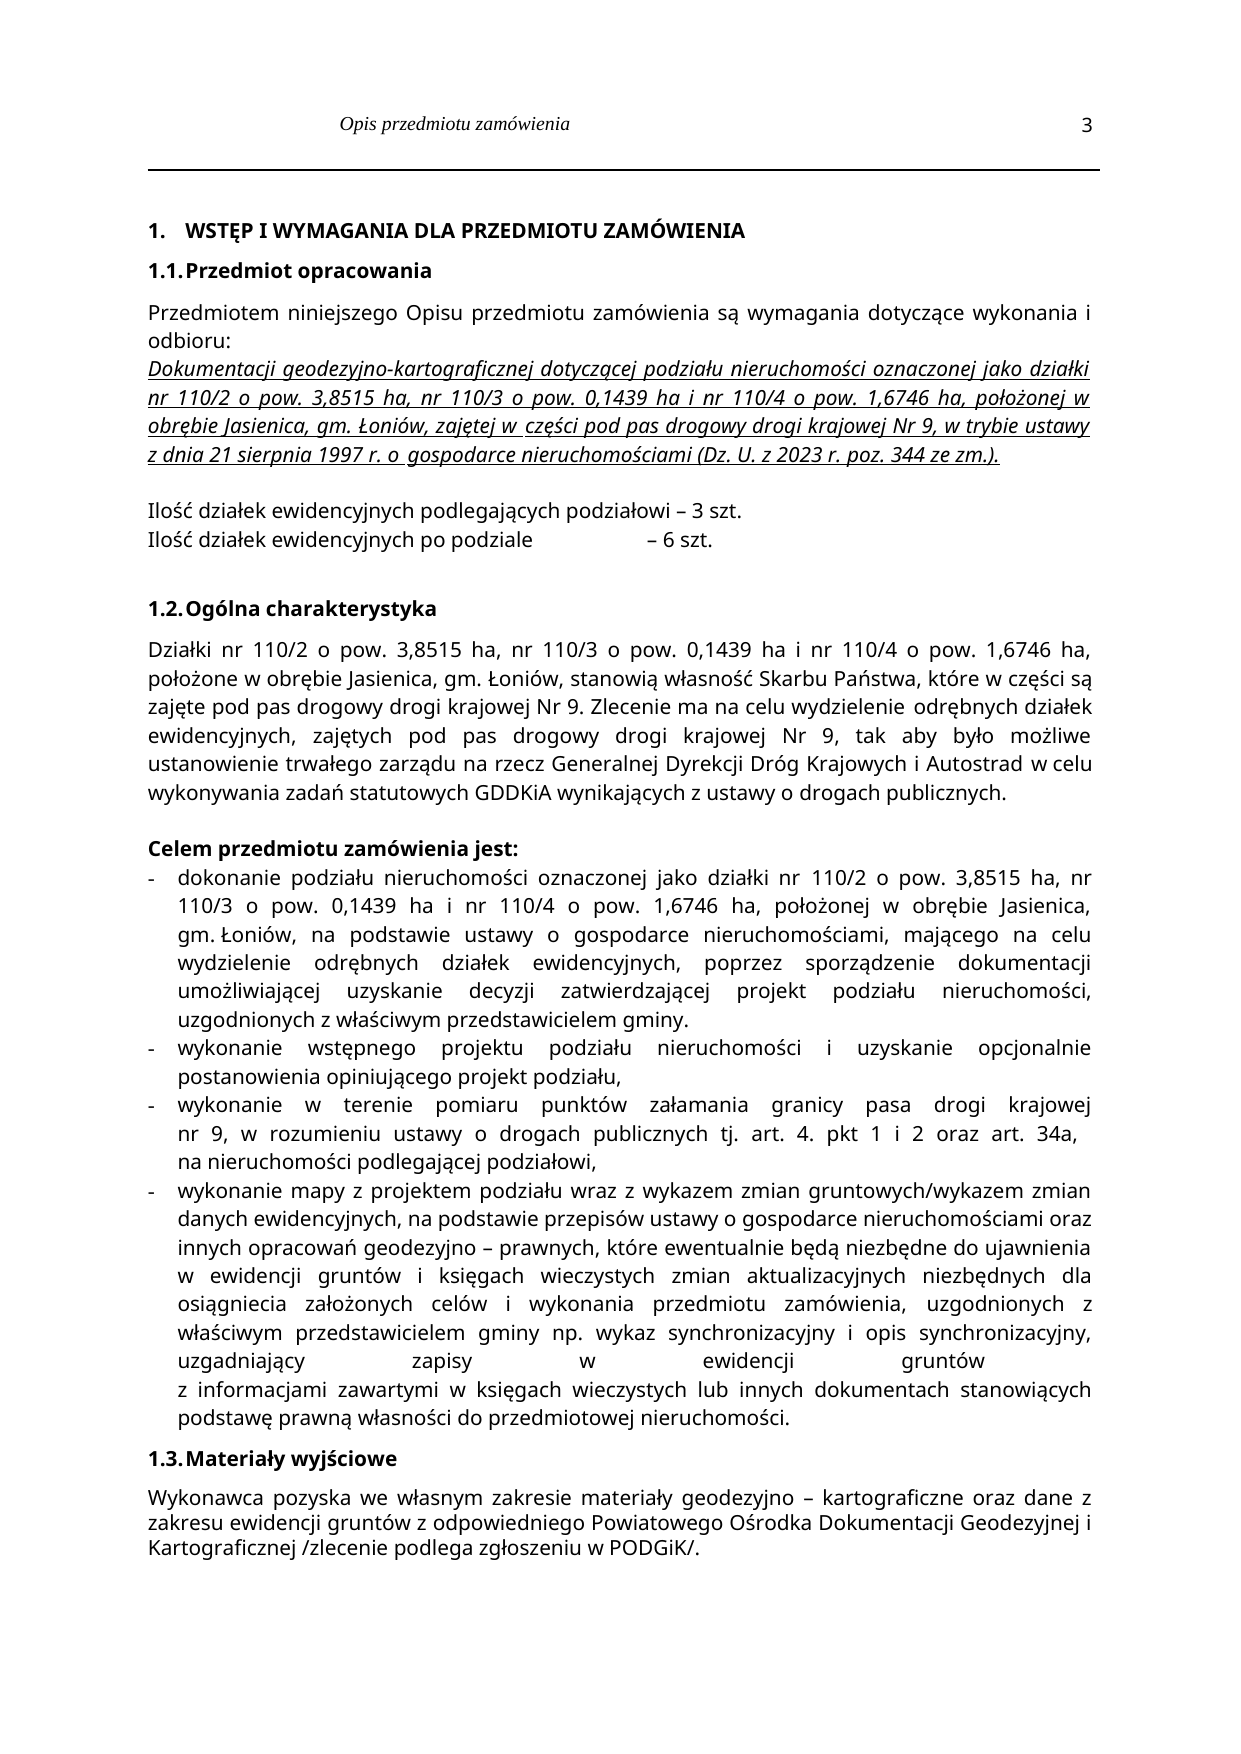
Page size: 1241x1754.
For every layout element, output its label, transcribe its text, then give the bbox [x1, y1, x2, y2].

text Przedmiotem niniejszego Opisu przedmiotu zamówienia są wymagania dotyczące wykonania i odbioru: [148, 298, 1092, 354]
text Działki nr 110/2 o pow. 3,8515 ha, nr 110/3 o pow. 0,1439 ha i nr 110/4 o pow. 1,6746 ha, położone w obrębie Jasienica, gm. Łoniów, stanowią własność Skarbu Państwa, które w części są zajęte pod pas drogowy drogi krajowej Nr 9. Zlecenie ma na celu wydzielenie odrębnych działek ewidencyjnych, zajętych pod pas drogowy drogi krajowej Nr 9, tak aby było możliwe ustanowienie trwałego zarządu na rzecz Generalnej Dyrekcji Dróg Krajowych i Autostrad w celu wykonywania zadań statutowych GDDKiA wynikających z ustawy o drogach publicznych. [148, 635, 1092, 806]
text Dokumentacji geodezyjno-kartograficznej dotyczącej podziału nieruchomości oznaczonej jako działki nr 110/2 o pow. 3,8515 ha, nr 110/3 o pow. 0,1439 ha i nr 110/4 o pow. 1,6746 ha, położonej w obrębie Jasienica, gm. Łoniów, zajętej w części pod pas drogowy drogi krajowej Nr 9, w trybie ustawy z dnia 21 sierpnia 1997 r. o gospodarce nieruchomościami (Dz. U. z 2023 r. poz. 344 ze zm.). [148, 354, 1092, 468]
text Celem przedmiotu zamówienia jest: [148, 834, 1092, 863]
text Ilość działek ewidencyjnych podlegających podziałowi – 3 szt. [148, 497, 1092, 525]
list wykonanie wstępnego projektu podziału nieruchomości i uzyskanie opcjonalnie postanowienia opiniującego projekt podziału, [148, 1033, 1092, 1090]
subtitle Ogólna charakterystyka [148, 594, 1092, 623]
text Ilość działek ewidencyjnych po podziale – 6 szt. [148, 525, 1092, 553]
subtitle WSTĘP I WYMAGANIA DLA Przedmiotu Zamówienia [110, 216, 1092, 244]
subtitle Materiały wyjściowe [148, 1444, 1092, 1473]
subtitle Przedmiot opracowania [148, 257, 1092, 285]
list wykonanie w terenie pomiaru punktów załamania granicy pasa drogi krajowej nr 9, w rozumieniu ustawy o drogach publicznych tj. art. 4. pkt 1 i 2 oraz art. 34a, na nieruchomości podlegającej podziałowi, [148, 1090, 1092, 1176]
list wykonanie mapy z projektem podziału wraz z wykazem zmian gruntowych/wykazem zmian danych ewidencyjnych, na podstawie przepisów ustawy o gospodarce nieruchomościami oraz innych opracowań geodezyjno – prawnych, które ewentualnie będą niezbędne do ujawnienia w ewidencji gruntów i księgach wieczystych zmian aktualizacyjnych niezbędnych dla osiągniecia założonych celów i wykonania przedmiotu zamówienia, uzgodnionych z właściwym przedstawicielem gminy np. wykaz synchronizacyjny i opis synchronizacyjny, uzgadniający zapisy w ewidencji gruntów z informacjami zawartymi w księgach wieczystych lub innych dokumentach stanowiących podstawę prawną własności do przedmiotowej nieruchomości. [148, 1176, 1092, 1432]
list dokonanie podziału nieruchomości oznaczonej jako działki nr 110/2 o pow. 3,8515 ha, nr 110/3 o pow. 0,1439 ha i nr 110/4 o pow. 1,6746 ha, położonej w obrębie Jasienica, gm. Łoniów, na podstawie ustawy o gospodarce nieruchomościami, mającego na celu wydzielenie odrębnych działek ewidencyjnych, poprzez sporządzenie dokumentacji umożliwiającej uzyskanie decyzji zatwierdzającej projekt podziału nieruchomości, uzgodnionych z właściwym przedstawicielem gminy. [148, 863, 1092, 1033]
text Wykonawca pozyska we własnym zakresie materiały geodezyjno – kartograficzne oraz dane z zakresu ewidencji gruntów z odpowiedniego Powiatowego Ośrodka Dokumentacji Geodezyjnej i Kartograficznej /zlecenie podlega zgłoszeniu w PODGiK/. [148, 1485, 1092, 1560]
